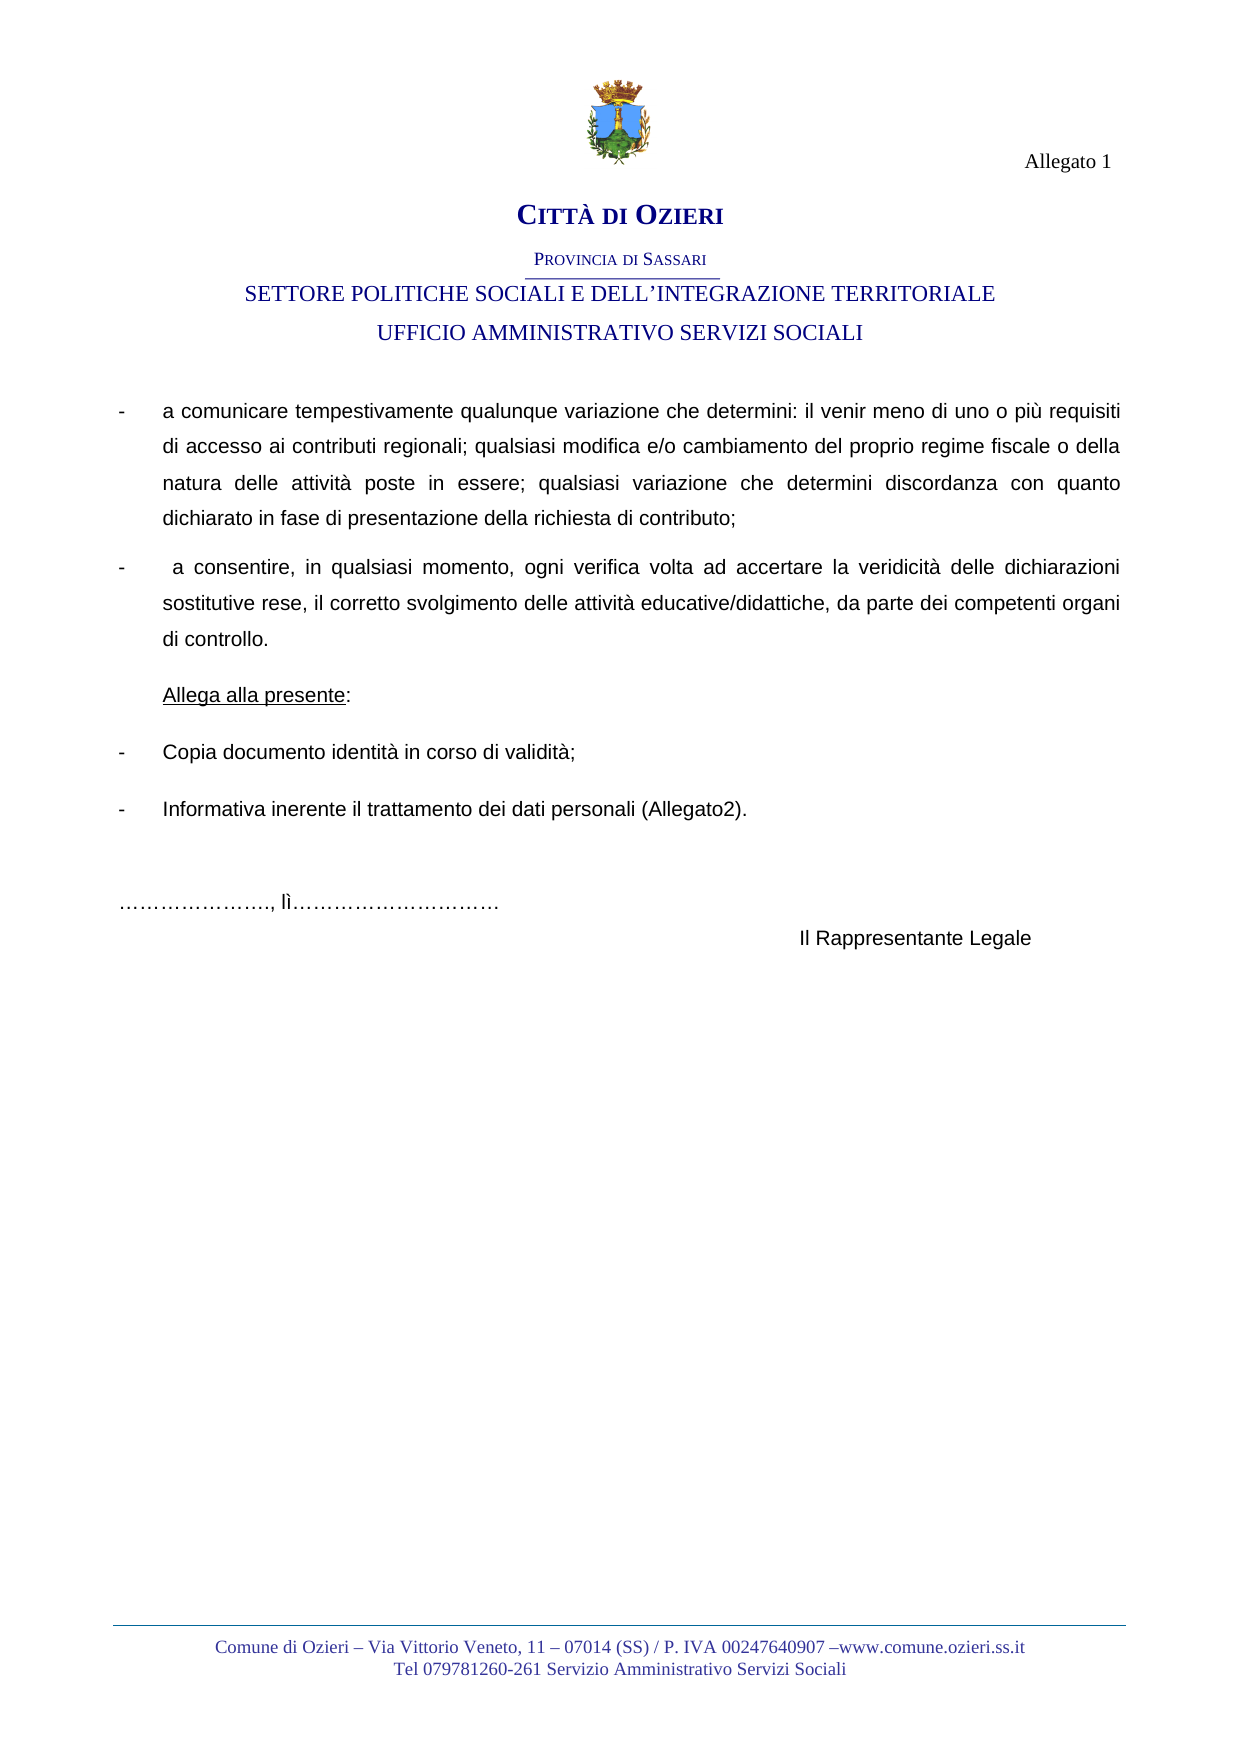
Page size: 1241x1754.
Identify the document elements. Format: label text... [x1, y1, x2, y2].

list Informativa inerente il trattamento dei dati personali (Allegato2). [118, 797, 1122, 821]
list Copia documento identità in corso di validità; [118, 740, 1122, 764]
text Allega alla presente: [162, 683, 1122, 707]
list a comunicare tempestivamente qualunque variazione che determini: il venir meno di uno o più requisiti di accesso ai contributi regionali; qualsiasi modifica e/o cambiamento del proprio regime fiscale o della natura delle attività poste in essere; qualsiasi variazione che determini discordanza con quanto dichiarato in fase di presentazione della richiesta di contributo; [118, 398, 1122, 530]
picture [583, 75, 657, 169]
text Il Rappresentante Legale [709, 926, 1122, 949]
text …………………., lì………………………… [118, 889, 1122, 913]
list a consentire, in qualsiasi momento, ogni verifica volta ad accertare la veridicità delle dichiarazioni sostitutive rese, il corretto svolgimento delle attività educative/didattiche, da parte dei competenti organi di controllo. [118, 555, 1122, 651]
